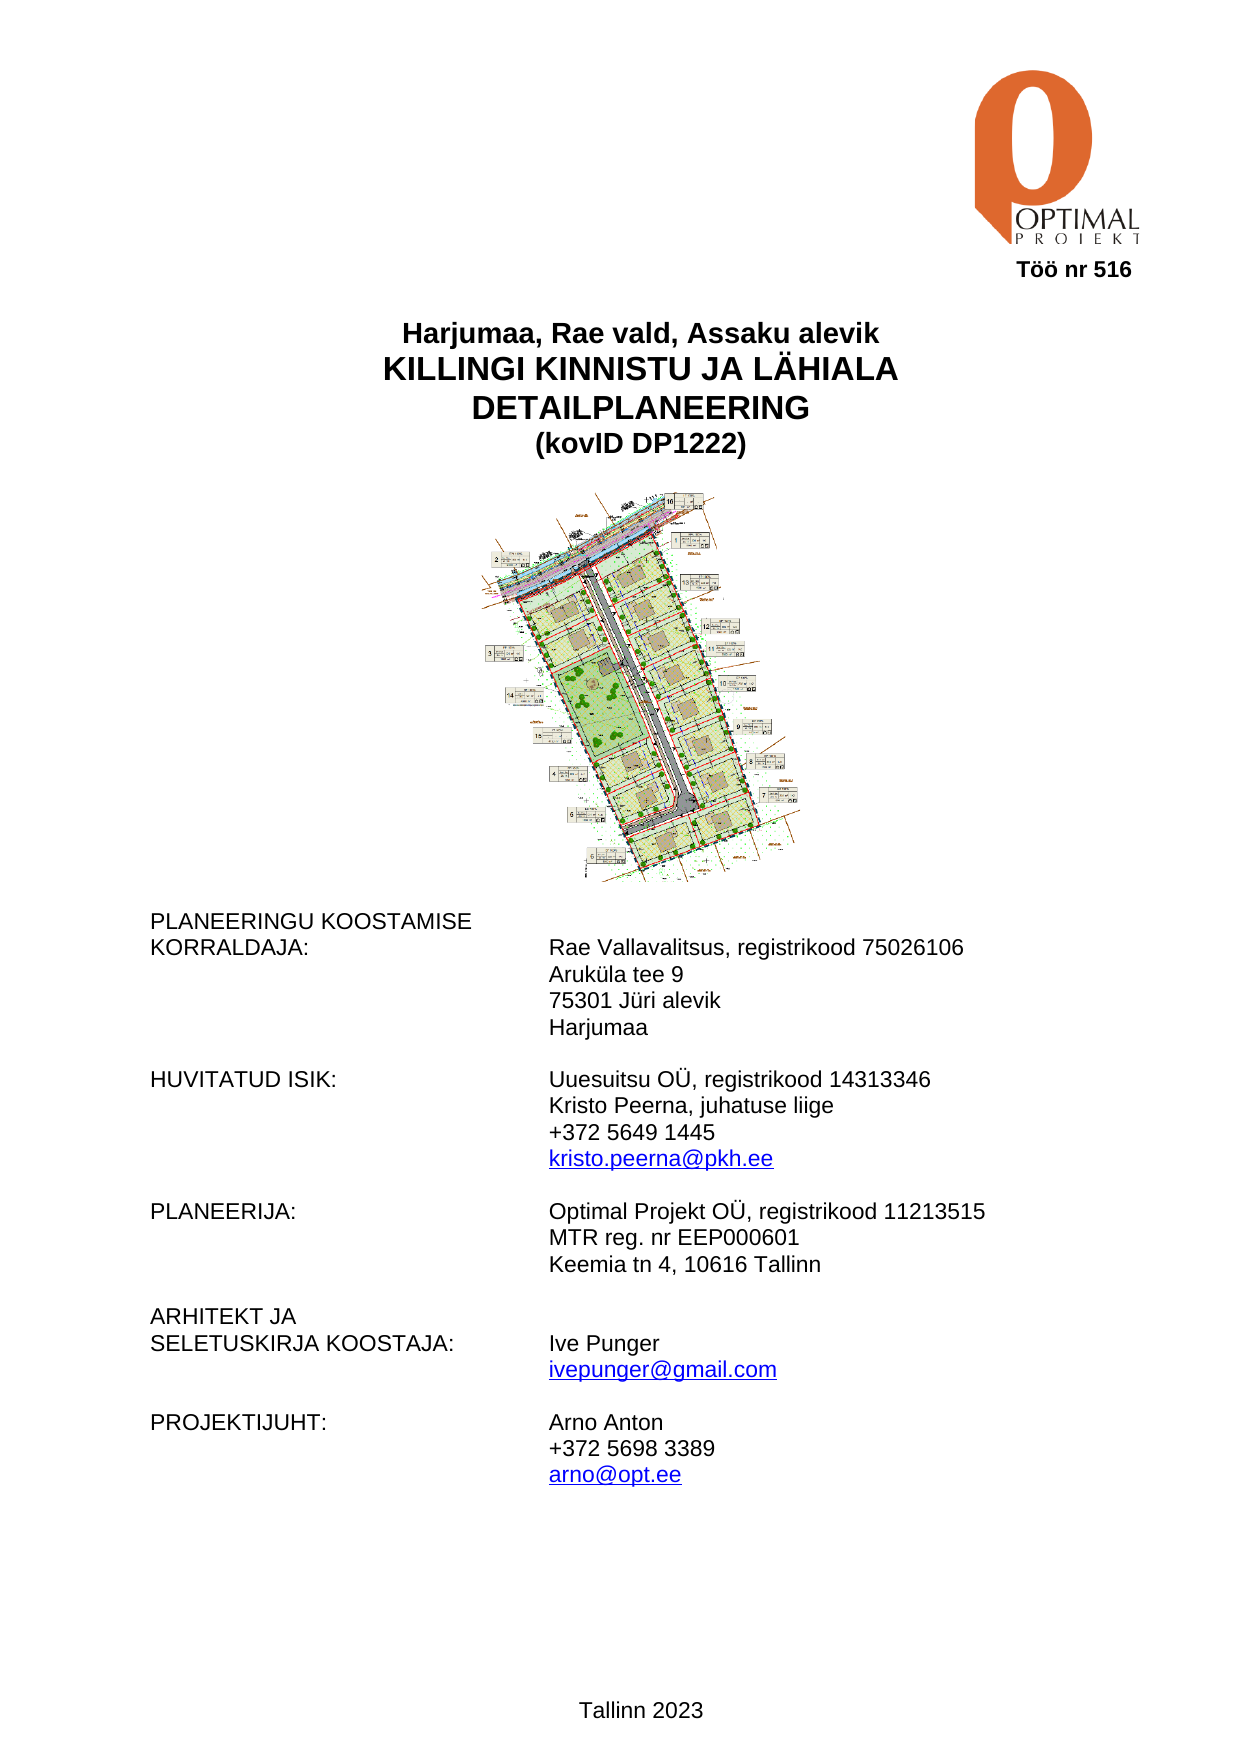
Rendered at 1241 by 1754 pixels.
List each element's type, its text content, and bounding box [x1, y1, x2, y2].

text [150, 1461, 1132, 1488]
picture [973, 70, 1139, 243]
text ivepunger@gmail.com [150, 1356, 1132, 1382]
text KORRALDAJA: Rae Vallavalitsus, registrikood 75026106 [150, 934, 1132, 961]
text (kovID DP1222) [150, 426, 1132, 460]
text Keemia tn 4, 10616 Tallinn [150, 1251, 1132, 1277]
text SELETUSKIRJA KOOSTAJA: Ive Punger [150, 1330, 1132, 1356]
text +372 5649 1445 [150, 1119, 1132, 1145]
text Aruküla tee 9 [150, 961, 1132, 987]
text PLANEERINGU KOOSTAMISE [150, 908, 1132, 934]
text PROJEKTIJUHT: Arno Anton [150, 1409, 1132, 1435]
text kristo.peerna@pkh.ee [150, 1145, 1132, 1172]
text MTR reg. nr EEP000601 [150, 1224, 1132, 1251]
text Harjumaa, Rae vald, Assaku alevik [150, 316, 1132, 349]
text Harjumaa [150, 1013, 1132, 1040]
text +372 5698 3389 [150, 1435, 1132, 1461]
picture [481, 486, 801, 882]
text KILLINGI KINNISTU JA LÄHIALA [150, 349, 1132, 388]
text Töö nr 516 [150, 256, 1132, 282]
text HUVITATUD ISIK: Uuesuitsu OÜ, registrikood 14313346 [150, 1066, 1132, 1092]
text ARHITEKT JA [150, 1303, 1132, 1330]
text 75301 Jüri alevik [150, 987, 1132, 1013]
text PLANEERIJA: Optimal Projekt OÜ, registrikood 11213515 [150, 1198, 1132, 1224]
text DETAILPLANEERING [150, 388, 1132, 426]
text Kristo Peerna, juhatuse liige [150, 1092, 1132, 1119]
